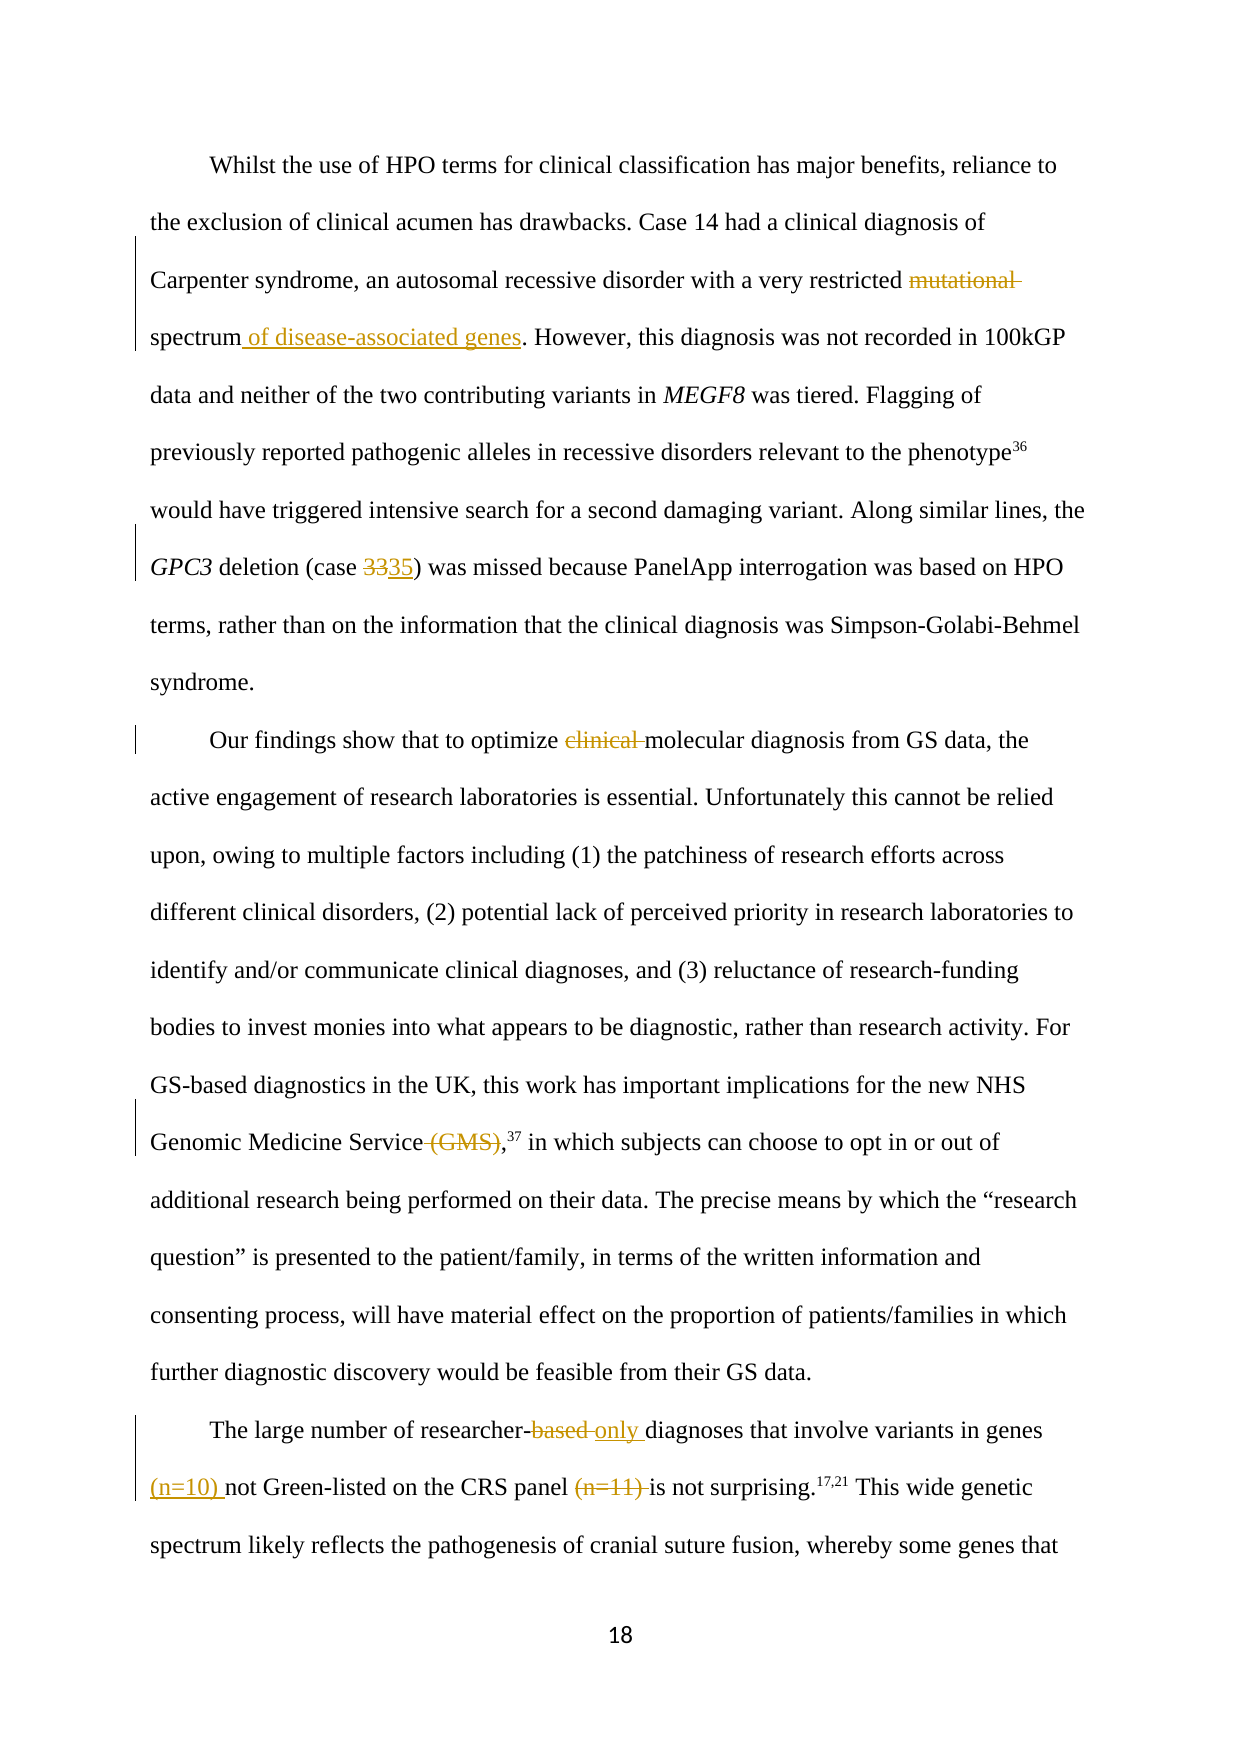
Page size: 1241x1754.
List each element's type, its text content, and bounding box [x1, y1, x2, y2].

text Whilst the use of HPO terms for clinical classification has major benefits, reliance to the exclusion of clinical acumen has drawbacks. Case 14 had a clinical diagnosis of Carpenter syndrome, an autosomal recessive disorder with a very restricted spectrum. However, this diagnosis was not recorded in 100kGP data and neither of the two contributing variants in MEGF8 was tiered. Flagging of previously reported pathogenic alleles in recessive disorders relevant to the phenotype36 would have triggered intensive search for a second damaging variant. Along similar lines, the GPC3 deletion (case ) was missed because PanelApp interrogation was based on HPO terms, rather than on the information that the clinical diagnosis was Simpson-Golabi-Behmel syndrome. [150, 150, 1090, 696]
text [150, 1415, 1090, 1559]
text Our findings show that to optimize molecular diagnosis from GS data, the active engagement of research laboratories is essential. Unfortunately this cannot be relied upon, owing to multiple factors including (1) the patchiness of research efforts across different clinical disorders, (2) potential lack of perceived priority in research laboratories to identify and/or communicate clinical diagnoses, and (3) reluctance of research-funding bodies to invest monies into what appears to be diagnostic, rather than research activity. For GS-based diagnostics in the UK, this work has important implications for the new NHS Genomic Medicine Service,37 in which subjects can choose to opt in or out of additional research being performed on their data. The precise means by which the “research question” is presented to the patient/family, in terms of the written information and consenting process, will have material effect on the proportion of patients/families in which further diagnostic discovery would be feasible from their GS data. [150, 725, 1090, 1386]
